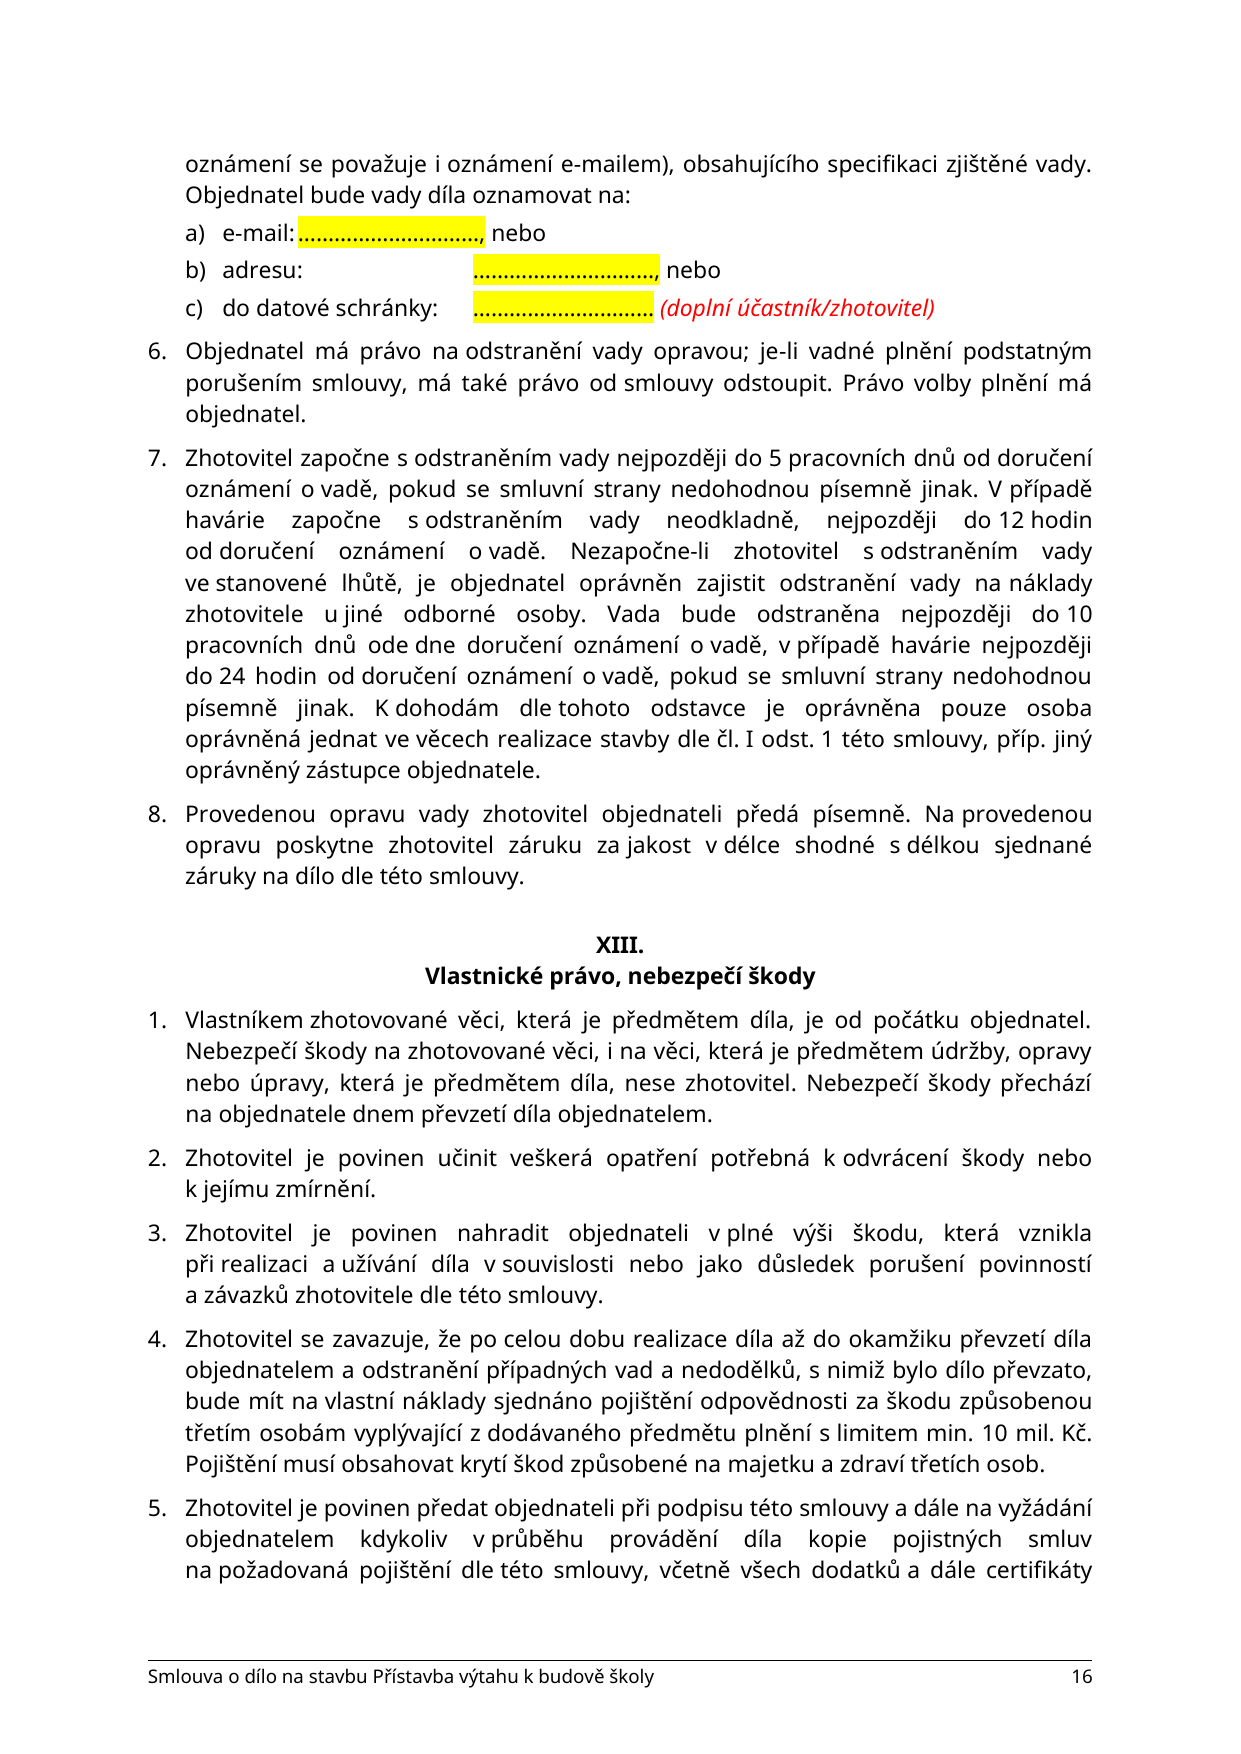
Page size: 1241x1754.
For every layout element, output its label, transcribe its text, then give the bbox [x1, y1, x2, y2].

list adresu: …………………………, nebo [660, 254, 1092, 285]
list do datové schránky: ………………………… (doplní účastník/zhotovitel) [654, 291, 1092, 323]
list Zhotovitel se zavazuje, že po celou dobu realizace díla až do okamžiku převzetí díla objednatelem a odstranění případných vad a nedodělků, s nimiž bylo dílo převzato, bude mít na vlastní náklady sjednáno pojištění odpovědnosti za škodu způsobenou třetím osobám vyplývající z dodávaného předmětu plnění s limitem min. 10 mil. Kč. Pojištění musí obsahovat krytí škod způsobené na majetku a zdraví třetích osob. [148, 1323, 1092, 1479]
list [148, 148, 1092, 210]
list adresu: …………………………, nebo [185, 254, 473, 285]
text XIII. Vlastnické právo, nebezpečí škody [148, 929, 1092, 991]
list Provedenou opravu vady zhotovitel objednateli předá písemně. Na provedenou opravu poskytne zhotovitel záruku za jakost v délce shodné s délkou sjednané záruky na dílo dle této smlouvy. [148, 798, 1092, 891]
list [148, 1491, 1092, 1585]
list e-mail: …………………………, nebo [185, 216, 298, 248]
list Objednatel má právo na odstranění vady opravou; je-li vadné plnění podstatným porušením smlouvy, má také právo od smlouvy odstoupit. Právo volby plnění má objednatel. [148, 335, 1092, 429]
list Zhotovitel započne s odstraněním vady nejpozději do 5 pracovních dnů od doručení oznámení o vadě, pokud se smluvní strany nedohodnou písemně jinak. V případě havárie započne s odstraněním vady neodkladně, nejpozději do 12 hodin od doručení oznámení o vadě. Nezapočne-li zhotovitel s odstraněním vady ve stanovené lhůtě, je objednatel oprávněn zajistit odstranění vady na náklady zhotovitele u jiné odborné osoby. Vada bude odstraněna nejpozději do 10 pracovních dnů ode dne doručení oznámení o vadě, v případě havárie nejpozději do 24 hodin od doručení oznámení o vadě, pokud se smluvní strany nedohodnou písemně jinak. K dohodám dle tohoto odstavce je oprávněna pouze osoba oprávněná jednat ve věcech realizace stavby dle čl. I odst. 1 této smlouvy, příp. jiný oprávněný zástupce objednatele. [148, 441, 1092, 785]
list do datové schránky: ………………………… (doplní účastník/zhotovitel) [185, 291, 473, 323]
list Zhotovitel je povinen nahradit objednateli v plné výši škodu, která vznikla při realizaci a užívání díla v souvislosti nebo jako důsledek porušení povinností a závazků zhotovitele dle této smlouvy. [148, 1216, 1092, 1310]
list Zhotovitel je povinen učinit veškerá opatření potřebná k odvrácení škody nebo k jejímu zmírnění. [148, 1141, 1092, 1204]
list Vlastníkem zhotovované věci, která je předmětem díla, je od počátku objednatel. Nebezpečí škody na zhotovované věci, i na věci, která je předmětem údržby, opravy nebo úpravy, která je předmětem díla, nese zhotovitel. Nebezpečí škody přechází na objednatele dnem převzetí díla objednatelem. [148, 1004, 1092, 1129]
list e-mail: …………………………, nebo [485, 216, 1092, 248]
